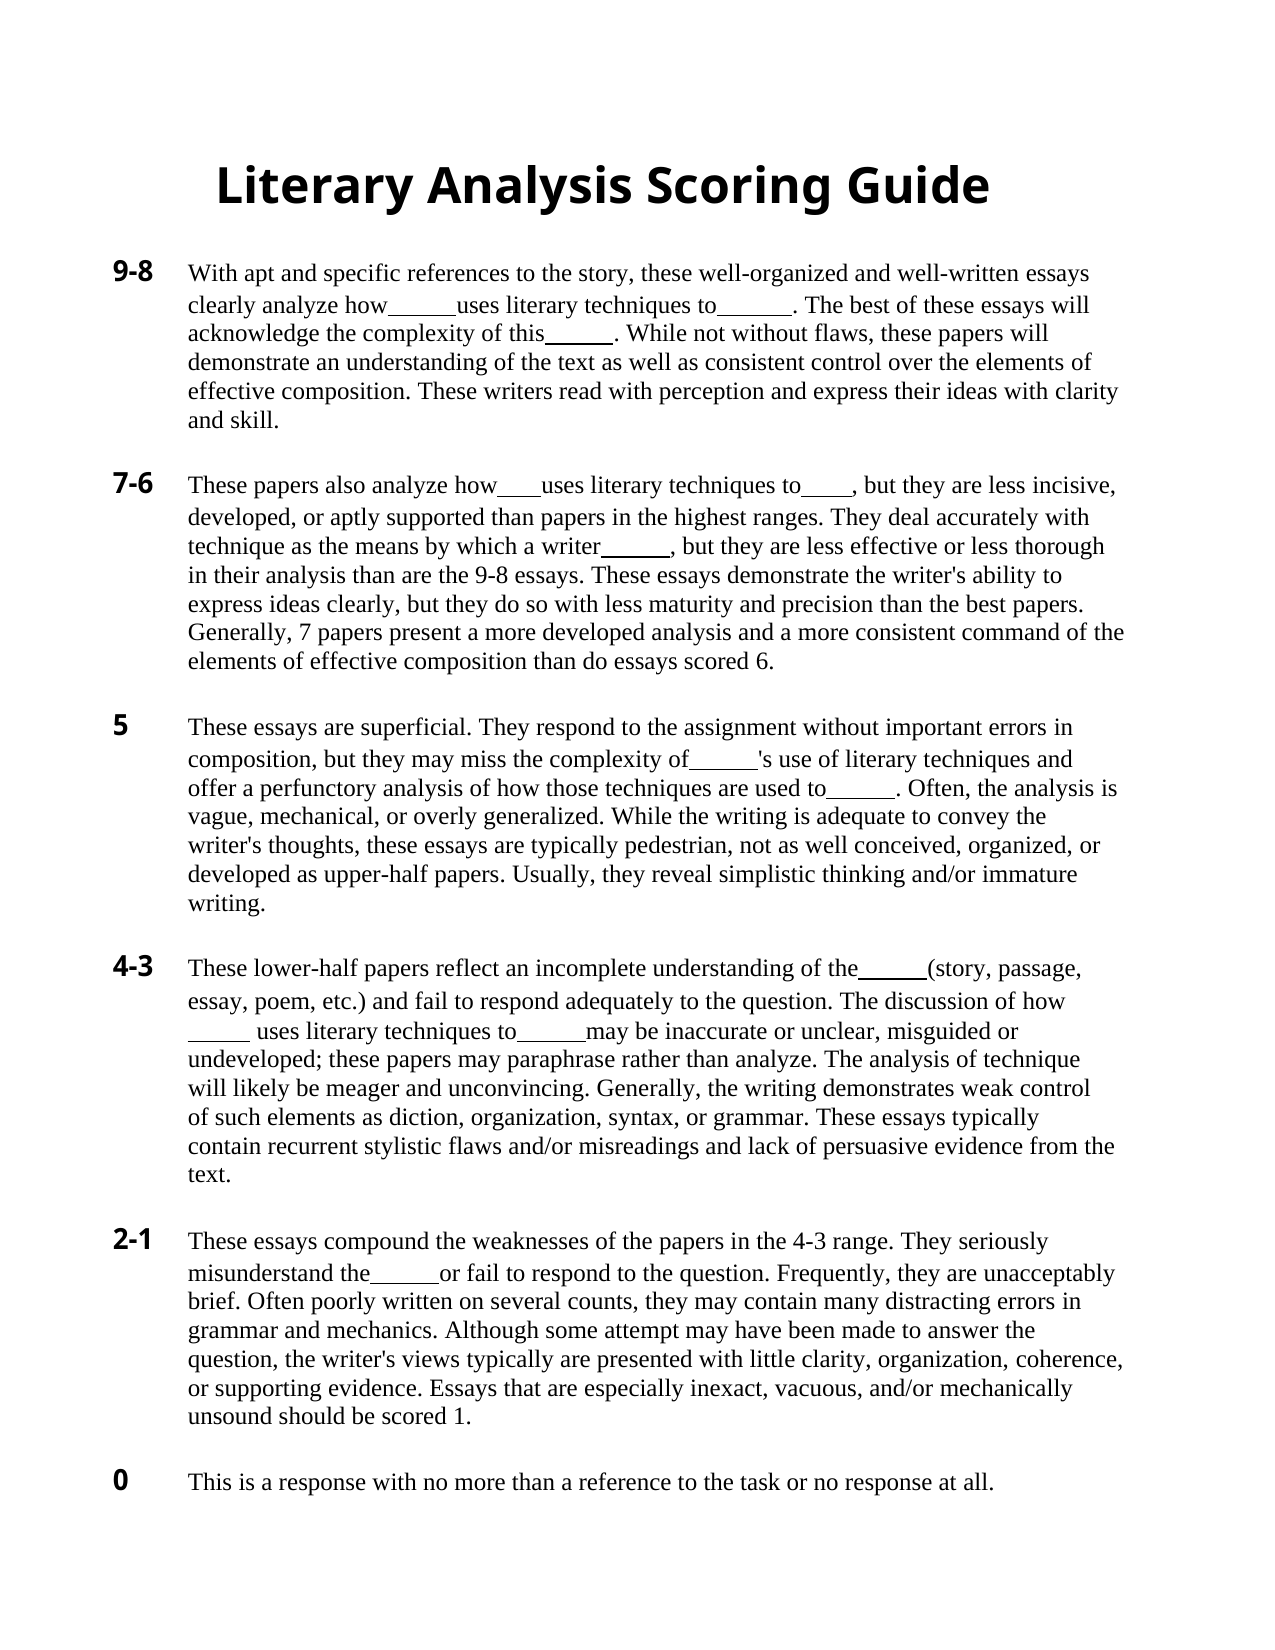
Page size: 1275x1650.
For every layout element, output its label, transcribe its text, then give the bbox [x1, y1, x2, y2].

text 5 These essays are superficial. They respond to the assignment without important errors in composition, but they may miss the complexity of 's use of literary techniques and offer a perfunctory analysis of how those techniques are used to . Often, the analysis is vague, mechanical, or overly generalized. While the writing is adequate to convey the writer's thoughts, these essays are typically pedestrian, not as well conceived, organized, or developed as upper-half papers. Usually, they reveal simplistic thinking and/or immature writing. [113, 704, 1118, 916]
text Generally, 7 papers present a more developed analysis and a more consistent command of the elements of effective composition than do essays scored 6. [188, 618, 1135, 675]
text uses literary techniques to may be inaccurate or unclear, misguided or undeveloped; these papers may paraphrase rather than analyze. The analysis of technique will likely be meager and unconvincing. Generally, the writing demonstrates weak control of such elements as diction, organization, syntax, or grammar. These essays typically contain recurrent stylistic flaws and/or misreadings and lack of persuasive evidence from the text. [188, 1016, 1118, 1188]
text 2-1 These essays compound the weaknesses of the papers in the 4-3 range. They seriously misunderstand the or fail to respond to the question. Frequently, they are unacceptably brief. Often poorly written on several counts, they may contain many distracting errors in grammar and mechanics. Although some attempt may have been made to answer the question, the writer's views typically are presented with little clarity, organization, coherence, or supporting evidence. Essays that are especially inexact, vacuous, and/or mechanically unsound should be scored 1. [113, 1218, 1124, 1430]
text 4-3 These lower-half papers reflect an incomplete understanding of the (story, passage, essay, poem, etc.) and fail to respond adequately to the question. The discussion of how [113, 946, 1088, 1015]
text 9-8 With apt and specific references to the story, these well-organized and well-written essays clearly analyze how uses literary techniques to . The best of these essays will acknowledge the complexity of this . While not without flaws, these papers will demonstrate an understanding of the text as well as consistent control over the elements of effective composition. These writers read with perception and express their ideas with clarity and skill. [113, 250, 1119, 433]
text 7-6 These papers also analyze how uses literary techniques to , but they are less incisive, developed, or aptly supported than papers in the highest ranges. They deal accurately with technique as the means by which a writer , but they are less effective or less thorough in their analysis than are the 9-8 essays. These essays demonstrate the writer's ability to express ideas clearly, but they do so with less maturity and precision than the best papers. [113, 463, 1116, 617]
text 0 This is a response with no more than a reference to the task or no response at all. [113, 1459, 1119, 1499]
subtitle Literary Analysis Scoring Guide [215, 150, 1119, 218]
